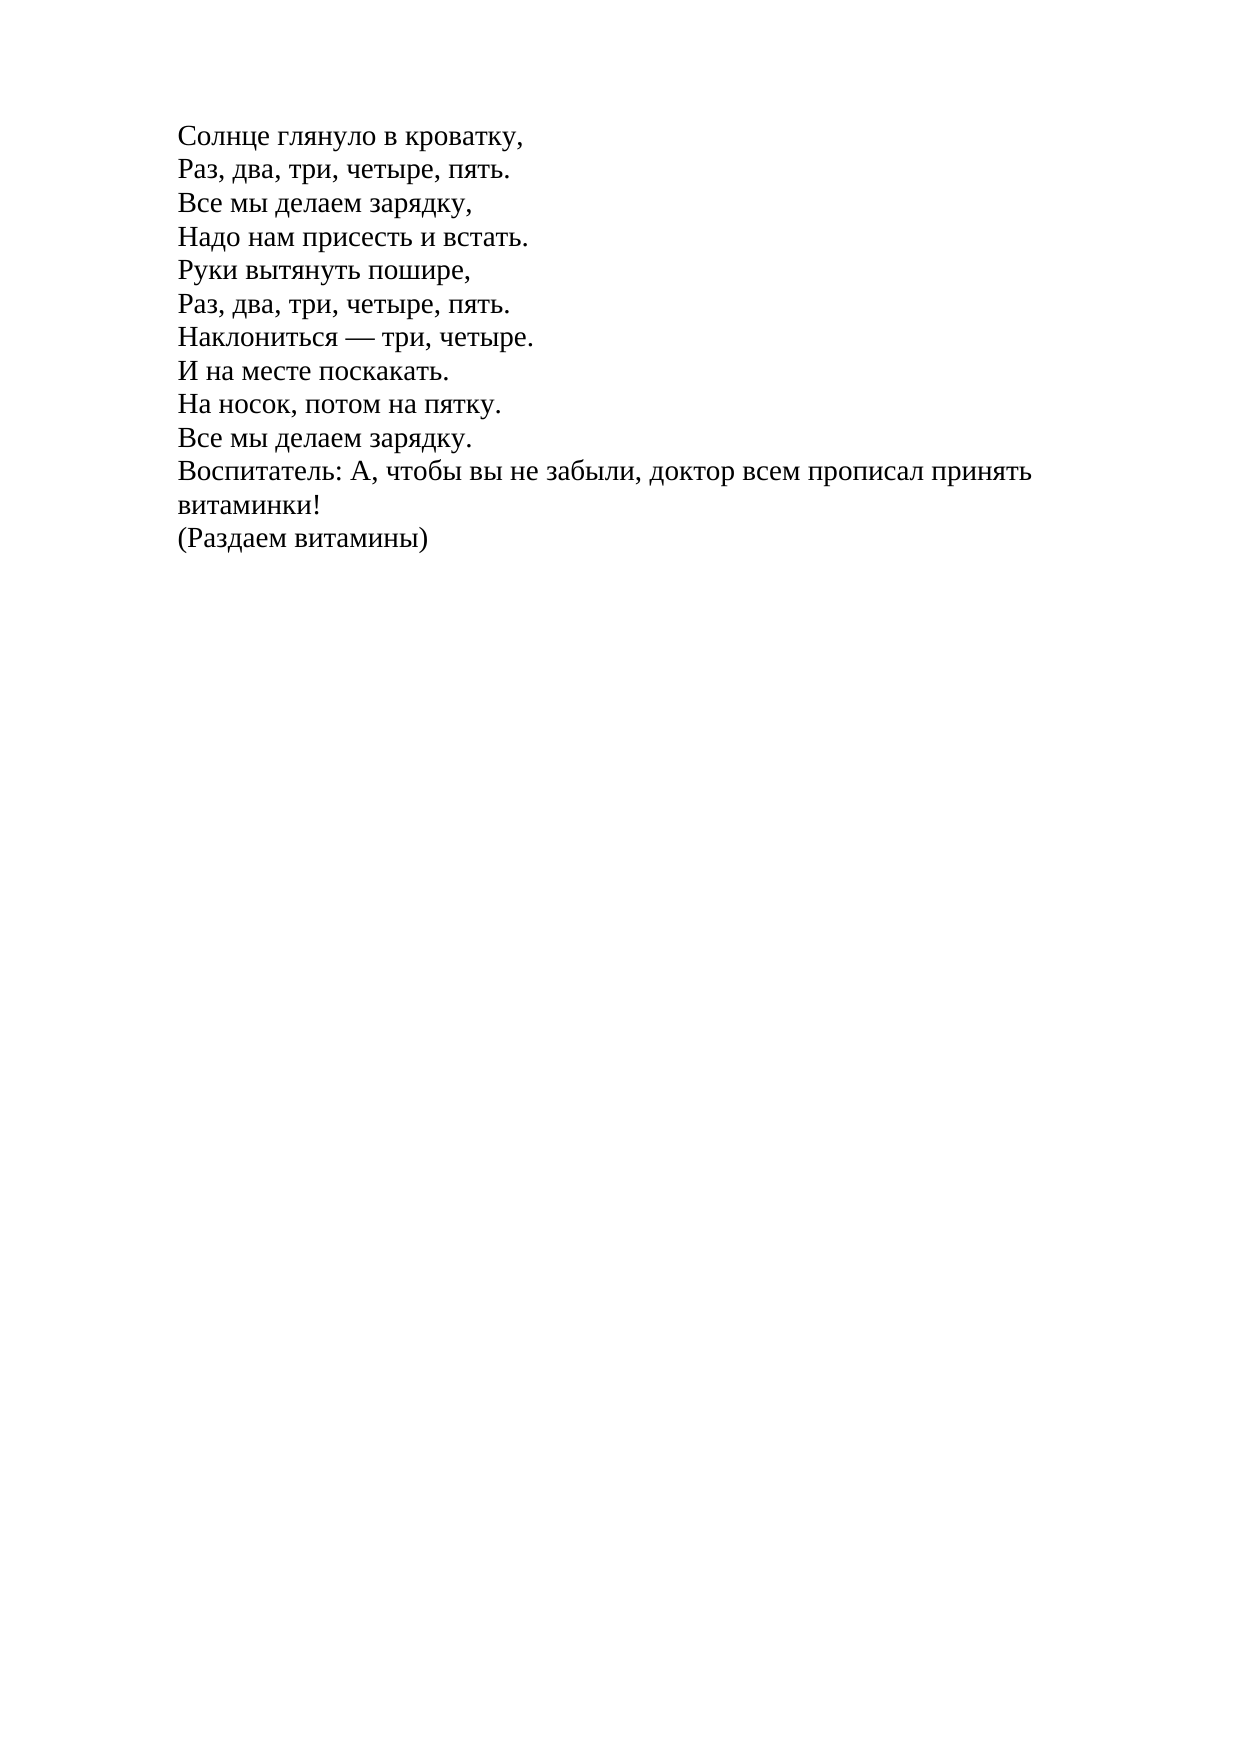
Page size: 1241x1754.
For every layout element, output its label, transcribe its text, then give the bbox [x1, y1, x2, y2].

text Наклониться — три, четыре. [177, 319, 1152, 353]
text На носок, потом на пятку. [177, 386, 1152, 420]
text Руки вытянуть пошире, [177, 252, 1152, 286]
text И на месте поскакать. [177, 353, 1152, 386]
text Все мы делаем зарядку. [177, 420, 1152, 453]
text Солнце глянуло в кроватку, [177, 118, 1152, 152]
text (Раздаем витамины) [177, 521, 1152, 554]
text Раз, два, три, четыре, пять. [177, 152, 1152, 185]
text Все мы делаем зарядку, [177, 185, 1152, 219]
text Раз, два, три, четыре, пять. [177, 286, 1152, 319]
text Воспитатель: А, чтобы вы не забыли, доктор всем прописал принять витаминки! [177, 453, 1152, 521]
text Надо нам присесть и встать. [177, 219, 1152, 252]
